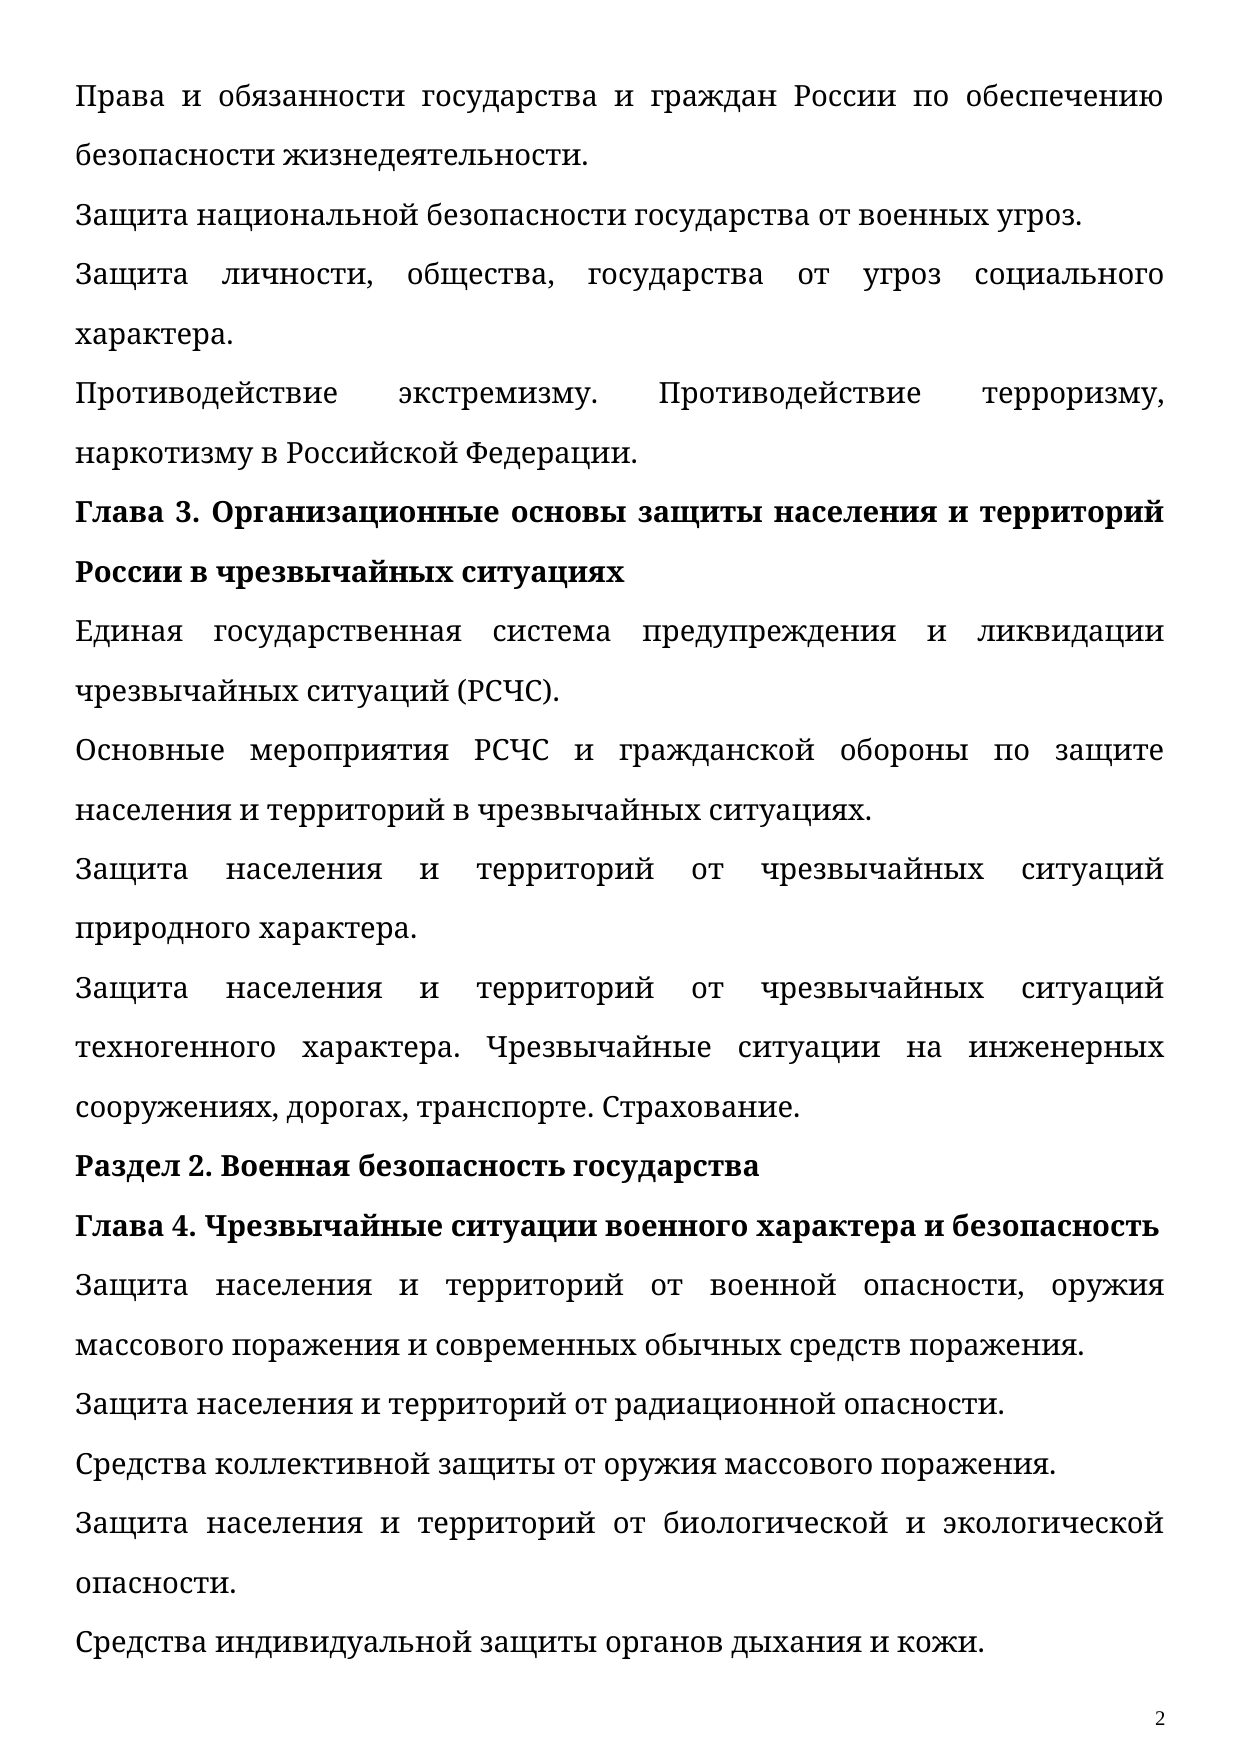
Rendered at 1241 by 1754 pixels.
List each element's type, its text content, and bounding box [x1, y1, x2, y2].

text Противодействие экстремизму. Противодействие терроризму, наркотизму в Российской Федерации. [75, 372, 1165, 472]
text Раздел 2. Военная безопасность государства [75, 1146, 1165, 1185]
text Средства индивидуальной защиты органов дыхания и кожи. [75, 1621, 1165, 1661]
text Защита населения и территорий от биологической и экологической опасности. [75, 1502, 1165, 1602]
text Глава 3. Организационные основы защиты населения и территорий России в чрезвычайных ситуациях [75, 491, 1165, 591]
text Права и обязанности государства и граждан России по обеспечению безопасности жизнедеятельности. [75, 75, 1165, 174]
text Основные мероприятия РСЧС и гражданской обороны по защите населения и территорий в чрезвычайных ситуациях. [75, 729, 1165, 828]
text Защита населения и территорий от чрезвычайных ситуаций техногенного характера. Чрезвычайные ситуации на инженерных сооружениях, дорогах, транспорте. Страхование. [75, 967, 1165, 1126]
text Защита населения и территорий от радиационной опасности. [75, 1383, 1165, 1423]
text Защита населения и территорий от чрезвычайных ситуаций природного характера. [75, 848, 1165, 947]
text Глава 4. Чрезвычайные ситуации военного характера и безопасность [75, 1205, 1165, 1245]
text Защита населения и территорий от военной опасности, оружия массового поражения и современных обычных средств поражения. [75, 1264, 1165, 1364]
text Защита национальной безопасности государства от военных угроз. [75, 194, 1165, 234]
text Единая государственная система предупреждения и ликвидации чрезвычайных ситуаций (РСЧС). [75, 610, 1165, 709]
text Защита личности, общества, государства от угроз социального характера. [75, 253, 1165, 353]
text Средства коллективной защиты от оружия массового поражения. [75, 1443, 1165, 1483]
